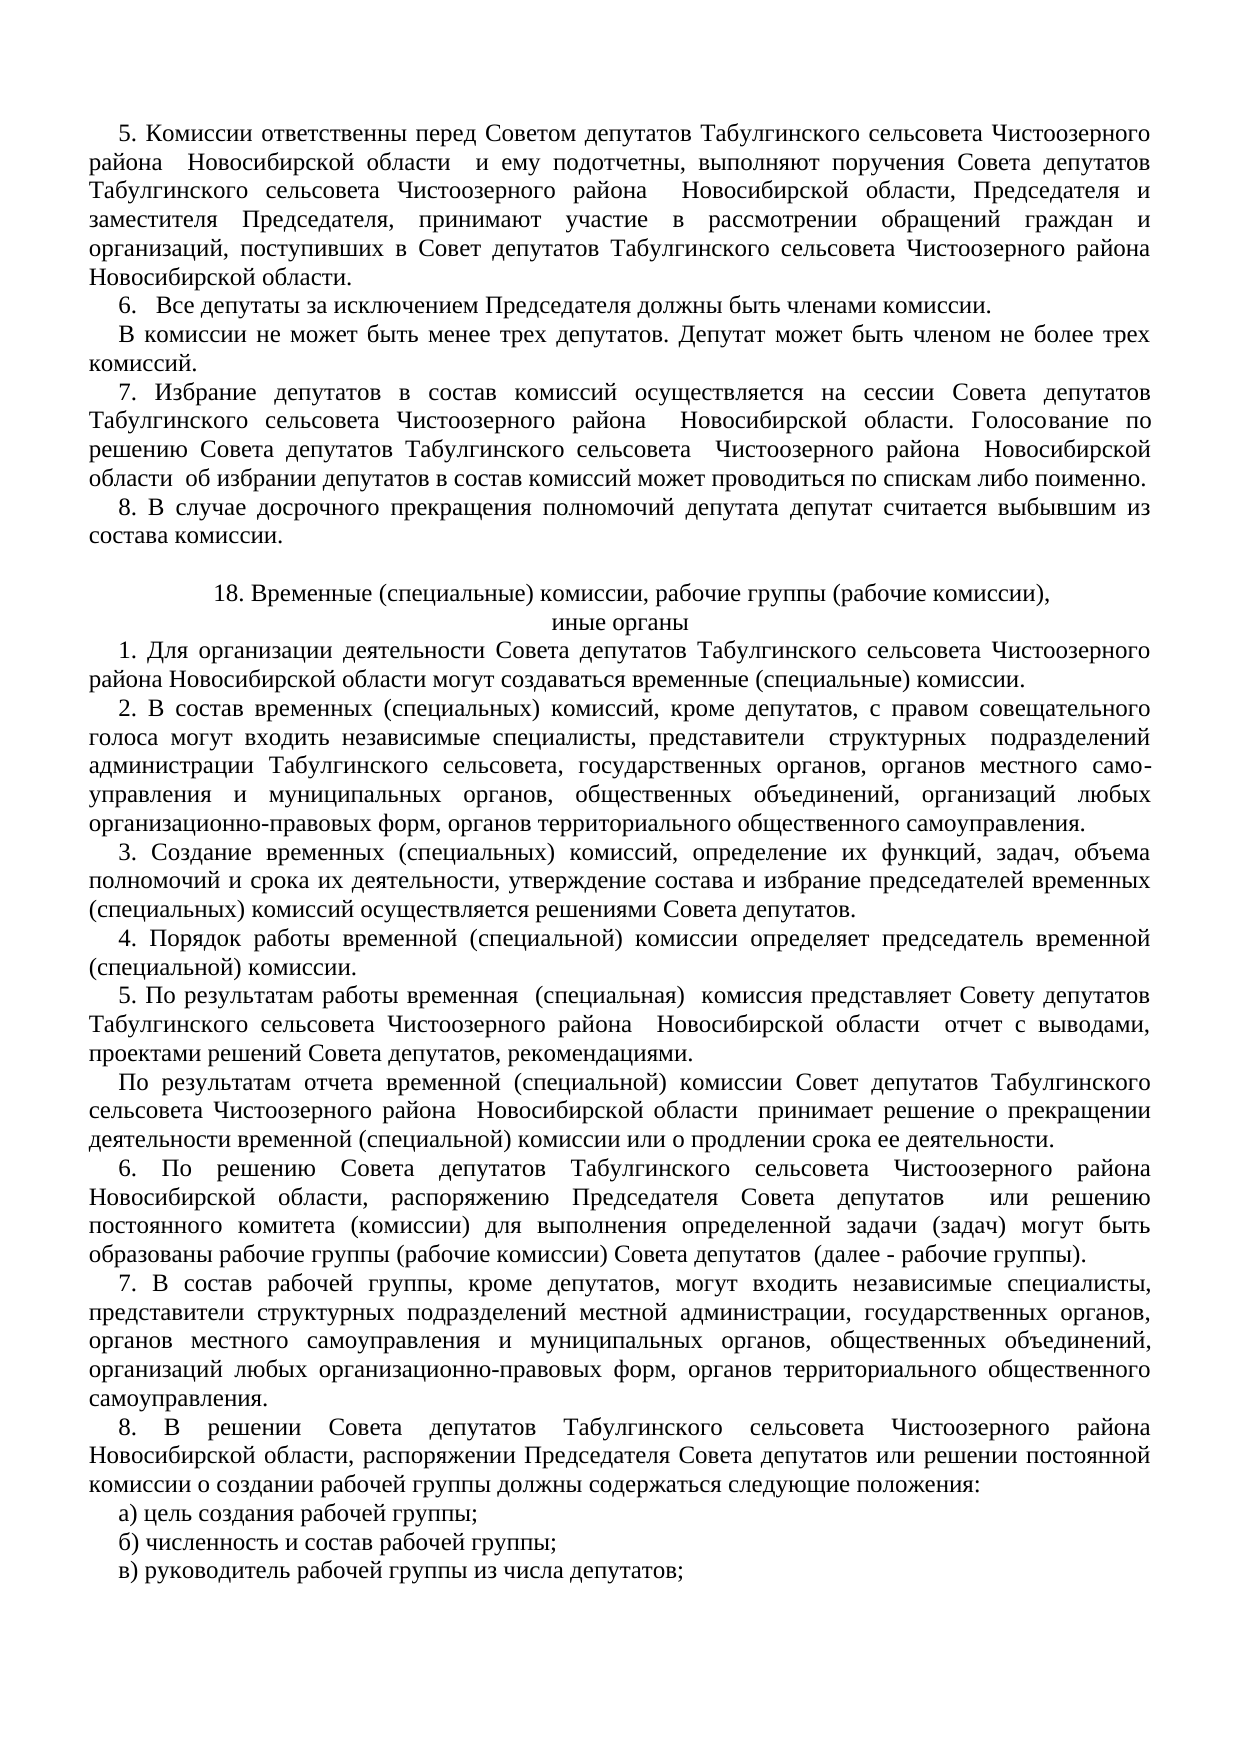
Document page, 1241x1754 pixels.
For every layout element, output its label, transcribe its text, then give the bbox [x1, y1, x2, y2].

text 7. Избрание депутатов в состав комиссий осуществляется на сессии Совета депутатов Табулгинского сельсовета Чистоозерного района Новосибирской области. Голосование по решению Совета депутатов Табулгинского сельсовета Чистоозерного района Новосибирской области об избрании депутатов в состав комиссий может проводиться по спискам либо поименно. [88, 377, 1152, 492]
text 7. В состав рабочей группы, кроме депутатов, могут входить независимые специалисты, представители структурных подразделений местной администрации, государственных органов, органов местного самоуправления и муниципальных органов, общественных объединений, организаций любых организационно-правовых форм, органов территориального общественного самоуправления. [88, 1268, 1152, 1412]
text 4. Порядок работы временной (специальной) комиссии определяет председатель временной (специальной) комиссии. [88, 923, 1152, 981]
text 2. В состав временных (специальных) комиссий, кроме депутатов, с правом совещательного голоса могут входить независимые специалисты, представители структурных подразделений администрации Табулгинского сельсовета, государственных органов, органов местного самоуправления и муниципальных органов, общественных объединений, организаций любых организационно-правовых форм, органов территориального общественного самоуправления. [88, 693, 1152, 837]
text 6. Все депутаты за исключением Председателя должны быть членами комиссии. [88, 291, 1152, 319]
text 18. Временные (специальные) комиссии, рабочие группы (рабочие комиссии), иные органы [88, 578, 1152, 636]
text 8. В случае досрочного прекращения полномочий депутата депутат считается выбывшим из состава комиссии. [88, 492, 1152, 549]
text 5. По результатам работы временная (специальная) комиссия представляет Совету депутатов Табулгинского сельсовета Чистоозерного района Новосибирской области отчет с выводами, проектами решений Совета депутатов, рекомендациями. [88, 981, 1152, 1067]
text 6. По решению Совета депутатов Табулгинского сельсовета Чистоозерного района Новосибирской области, распоряжению Председателя Совета депутатов или решению постоянного комитета (комиссии) для выполнения определенной задачи (задач) могут быть образованы рабочие группы (рабочие комиссии) Совета депутатов (далее - рабочие группы). [88, 1153, 1152, 1268]
text 3. Создание временных (специальных) комиссий, определение их функций, задач, объема полномочий и срока их деятельности, утверждение состава и избрание председателей временных (специальных) комиссий осуществляется решениями Совета депутатов. [88, 837, 1152, 923]
text 5. Комиссии ответственны перед Советом депутатов Табулгинского сельсовета Чистоозерного района Новосибирской области и ему подотчетны, выполняют поручения Совета депутатов Табулгинского сельсовета Чистоозерного района Новосибирской области, Председателя и заместителя Председателя, принимают участие в рассмотрении обращений граждан и организаций, поступивших в Совет депутатов Табулгинского сельсовета Чистоозерного района Новосибирской области. [88, 118, 1152, 291]
text б) численность и состав рабочей группы; [88, 1527, 1152, 1556]
text а) цель создания рабочей группы; [88, 1498, 1152, 1527]
text 1. Для организации деятельности Совета депутатов Табулгинского сельсовета Чистоозерного района Новосибирской области могут создаваться временные (специальные) комиссии. [88, 636, 1152, 693]
text в) руководитель рабочей группы из числа депутатов; [88, 1556, 1152, 1584]
text По результатам отчета временной (специальной) комиссии Совет депутатов Табулгинского сельсовета Чистоозерного района Новосибирской области принимает решение о прекращении деятельности временной (специальной) комиссии или о продлении срока ее деятельности. [88, 1067, 1152, 1153]
text В комиссии не может быть менее трех депутатов. Депутат может быть членом не более трех комиссий. [88, 319, 1152, 377]
text 8. В решении Совета депутатов Табулгинского сельсовета Чистоозерного района Новосибирской области, распоряжении Председателя Совета депутатов или решении постоянной комиссии о создании рабочей группы должны содержаться следующие положения: [88, 1412, 1152, 1498]
